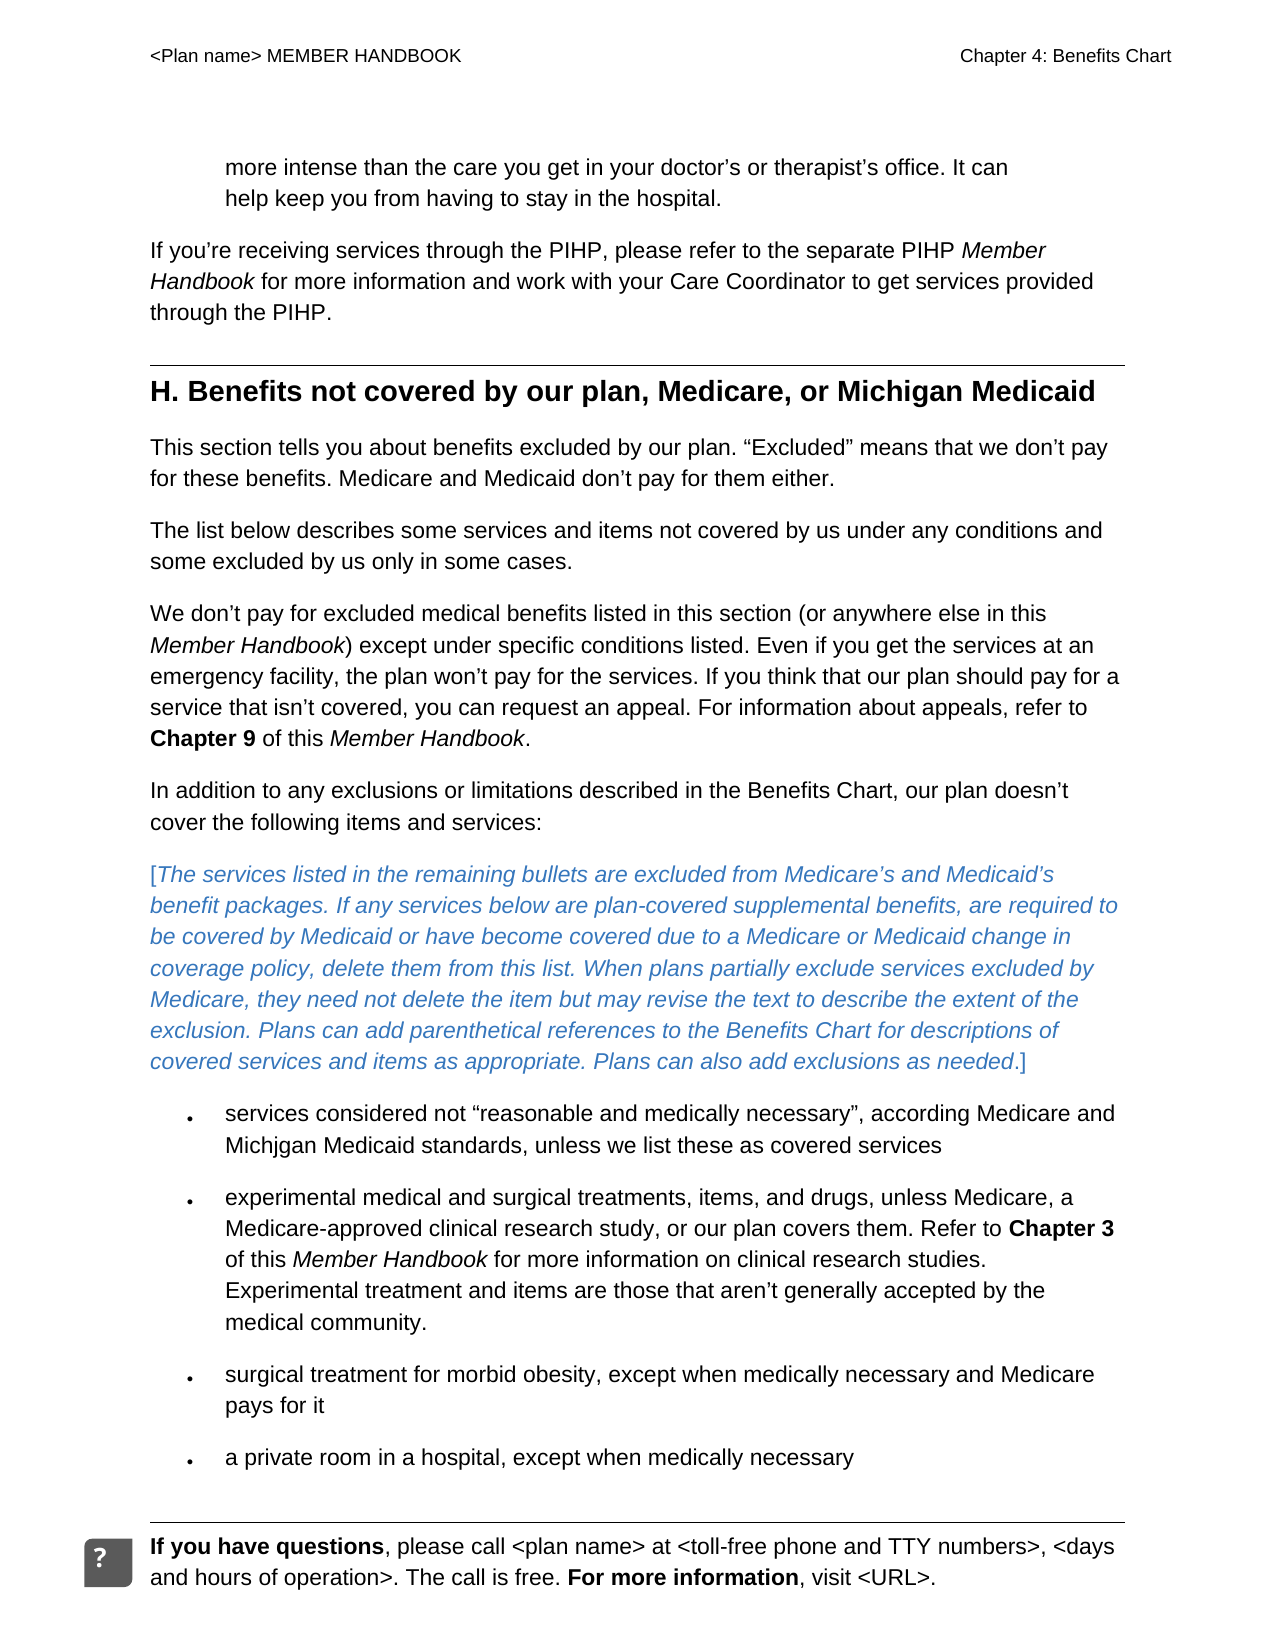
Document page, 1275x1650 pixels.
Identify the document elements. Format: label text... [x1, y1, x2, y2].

text [The services listed in the remaining bullets are excluded from Medicare’s and Medicaid’s benefit packages. If any services below are plan-covered supplemental benefits, are required to be covered by Medicaid or have become covered due to a Medicare or Medicaid change in coverage policy, delete them from this list. When plans partially exclude services excluded by Medicare, they need not delete the item but may revise the text to describe the extent of the exclusion. Plans can add parenthetical references to the Benefits Chart for descriptions of covered services and items as appropriate. Plans can also add exclusions as needed.] [150, 857, 1125, 1076]
text This section tells you about benefits excluded by our plan. “Excluded” means that we don’t pay for these benefits. Medicare and Medicaid don’t pay for them either. [150, 430, 1125, 493]
text We don’t pay for excluded medical benefits listed in this section (or anywhere else in this Member Handbook) except under specific conditions listed. Even if you get the services at an emergency facility, the plan won’t pay for the services. If you think that our plan should pay for a service that isn’t covered, you can request an appeal. For information about appeals, refer to Chapter 9 of this Member Handbook. [150, 597, 1125, 753]
text If you’re receiving services through the PIHP, please refer to the separate PIHP Member Handbook for more information and work with your Care Coordinator to get services provided through the PIHP. [150, 233, 1125, 327]
list experimental medical and surgical treatments, items, and drugs, unless Medicare, a Medicare-approved clinical research study, or our plan covers them. Refer to Chapter 3 of this Member Handbook for more information on clinical research studies. Experimental treatment and items are those that aren’t generally accepted by the medical community. [187, 1180, 1125, 1336]
subtitle Benefits not covered by our plan, Medicare, or Michigan Medicaid [150, 366, 1125, 409]
list a private room in a hospital, except when medically necessary [187, 1441, 1125, 1472]
list surgical treatment for morbid obesity, except when medically necessary and Medicare pays for it [187, 1357, 1125, 1420]
text The list below describes some services and items not covered by us under any conditions and some excluded by us only in some cases. [150, 513, 1125, 576]
text In addition to any exclusions or limitations described in the Benefits Chart, our plan doesn’t cover the following items and services: [150, 774, 1125, 836]
list services considered not “reasonable and medically necessary”, according Medicare and Michjgan Medicaid standards, unless we list these as covered services [187, 1097, 1125, 1159]
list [187, 150, 1050, 212]
